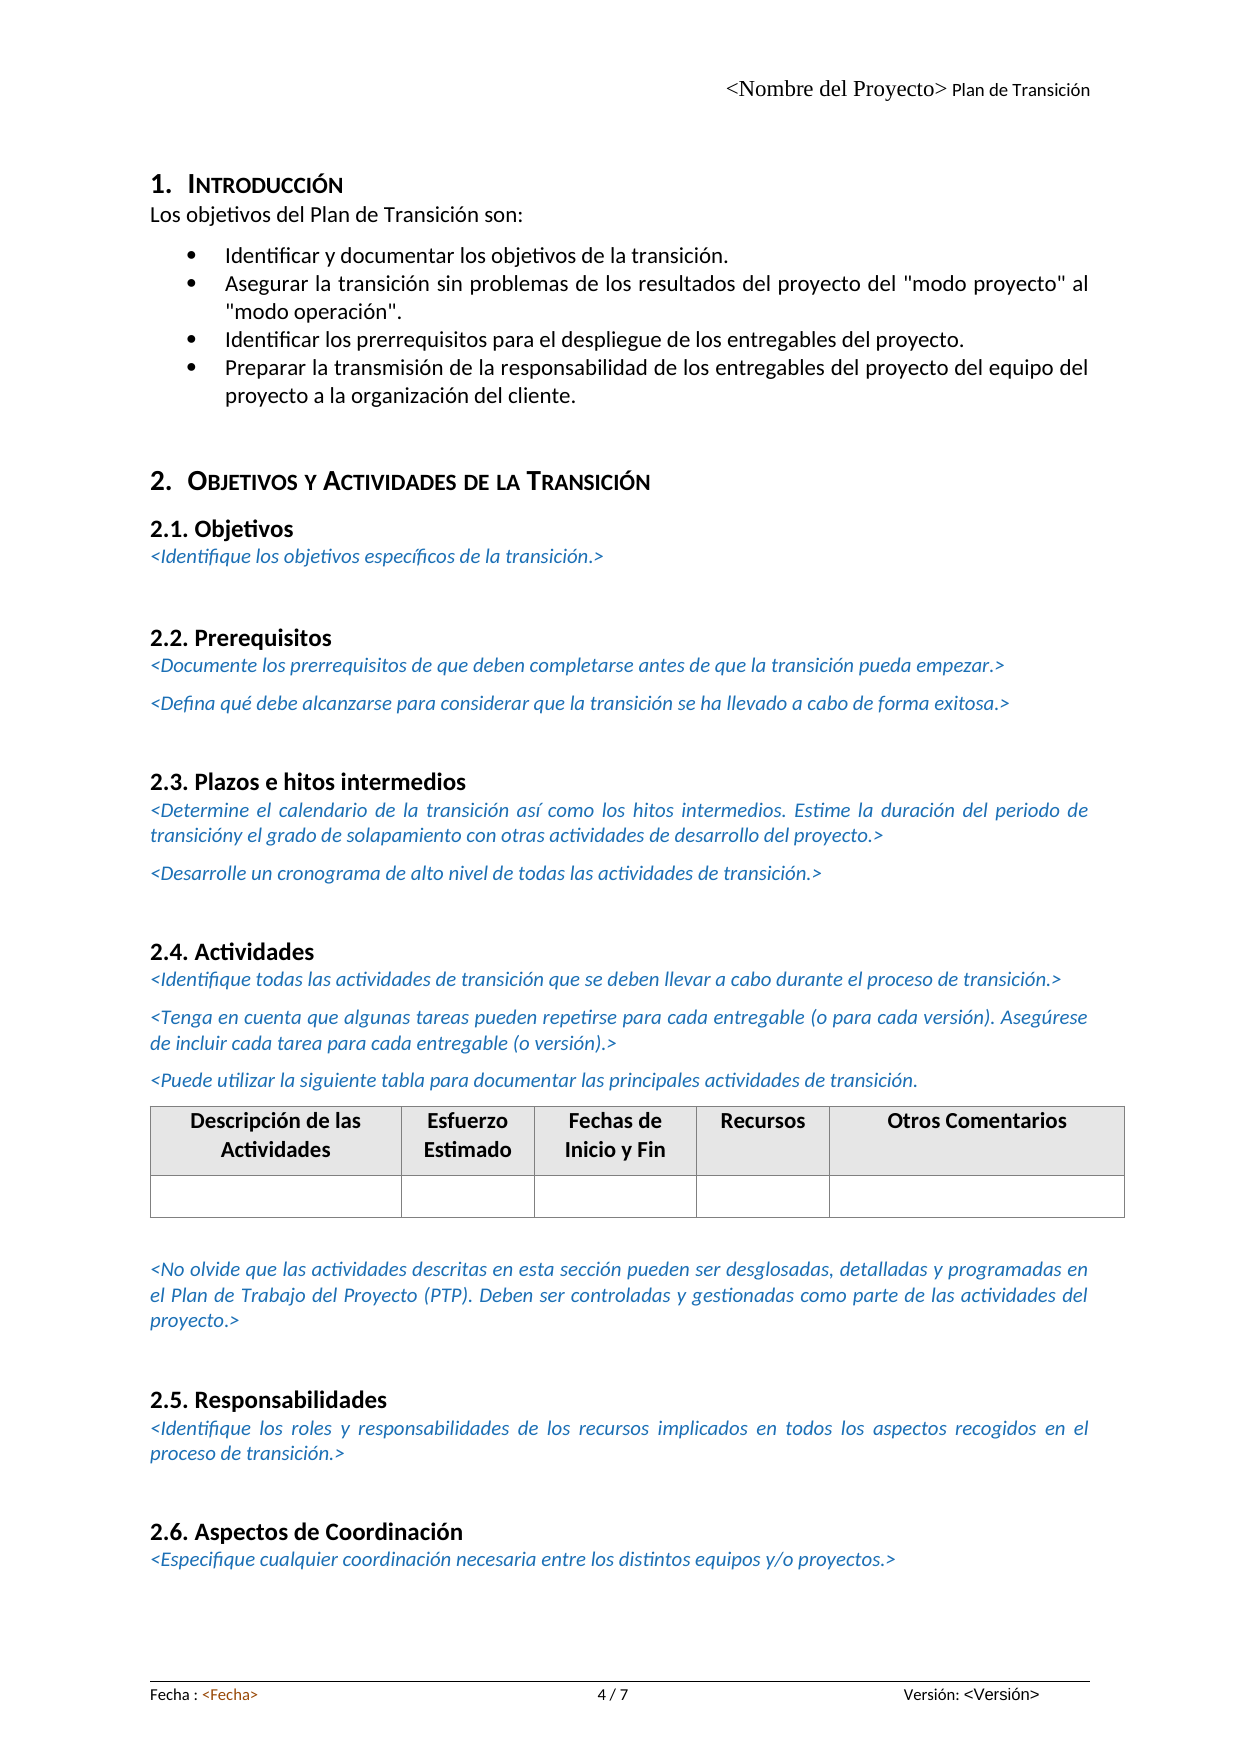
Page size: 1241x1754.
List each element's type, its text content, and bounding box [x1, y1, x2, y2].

text <No olvide que las actividades descritas en esta sección pueden ser desglosadas, detalladas y programadas en el Plan de Trabajo del Proyecto (PTP). Deben ser controladas y gestionadas como parte de las actividades del proyecto.> [150, 1257, 1090, 1333]
text <Determine el calendario de la transición así como los hitos intermedios. Estime la duración del periodo de transicióny el grado de solapamiento con otras actividades de desarrollo del proyecto.> [150, 797, 1090, 848]
text <Documente los prerrequisitos de que deben completarse antes de que la transición pueda empezar.> [150, 652, 1090, 678]
table_header Descripción de las Actividades [151, 1107, 401, 1175]
text <Tenga en cuenta que algunas tareas pueden repetirse para cada entregable (o para cada versión). Asegúrese de incluir cada tarea para cada entregable (o versión).> [150, 1004, 1090, 1055]
subtitle Aspectos de Coordinación [150, 1516, 1090, 1547]
subtitle Objetivos y Actividades de la Transición [150, 462, 1090, 498]
list Identificar y documentar los objetivos de la transición. [187, 241, 1090, 269]
subtitle Plazos e hitos intermedios [150, 766, 1090, 797]
table_cell [697, 1176, 829, 1217]
table_header Recursos [697, 1107, 829, 1175]
text <Puede utilizar la siguiente tabla para documentar las principales actividades de transición. [150, 1068, 1090, 1093]
text Los objetivos del Plan de Transición son: [150, 201, 1090, 228]
table_header Esfuerzo Estimado [402, 1107, 534, 1175]
subtitle Actividades [150, 936, 1090, 966]
text <Identifique los objetivos específicos de la transición.> [150, 543, 1090, 569]
table_header Otros Comentarios [830, 1107, 1124, 1175]
table_cell [151, 1176, 401, 1217]
subtitle Objetivos [150, 513, 1090, 543]
text <Identifique los roles y responsabilidades de los recursos implicados en todos los aspectos recogidos en el proceso de transición.> [150, 1415, 1090, 1466]
table_cell [535, 1176, 696, 1217]
text <Desarrolle un cronograma de alto nivel de todas las actividades de transición.> [150, 860, 1090, 886]
text <Especifique cualquier coordinación necesaria entre los distintos equipos y/o proyectos.> [150, 1547, 1090, 1572]
subtitle Introducción [150, 165, 1090, 201]
list Asegurar la transición sin problemas de los resultados del proyecto del "modo proyecto" al "modo operación". [187, 269, 1090, 325]
table_cell [830, 1176, 1124, 1217]
text <Identifique todas las actividades de transición que se deben llevar a cabo durante el proceso de transición.> [150, 966, 1090, 992]
subtitle Prerequisitos [150, 622, 1090, 652]
table_cell [402, 1176, 534, 1217]
list Identificar los prerrequisitos para el despliegue de los entregables del proyecto. [187, 325, 1090, 353]
subtitle Responsabilidades [150, 1384, 1090, 1415]
table_header Fechas de Inicio y Fin [535, 1107, 696, 1175]
list Preparar la transmisión de la responsabilidad de los entregables del proyecto del equipo del proyecto a la organización del cliente. [187, 353, 1090, 409]
text <Defina qué debe alcanzarse para considerar que la transición se ha llevado a cabo de forma exitosa.> [150, 690, 1090, 716]
